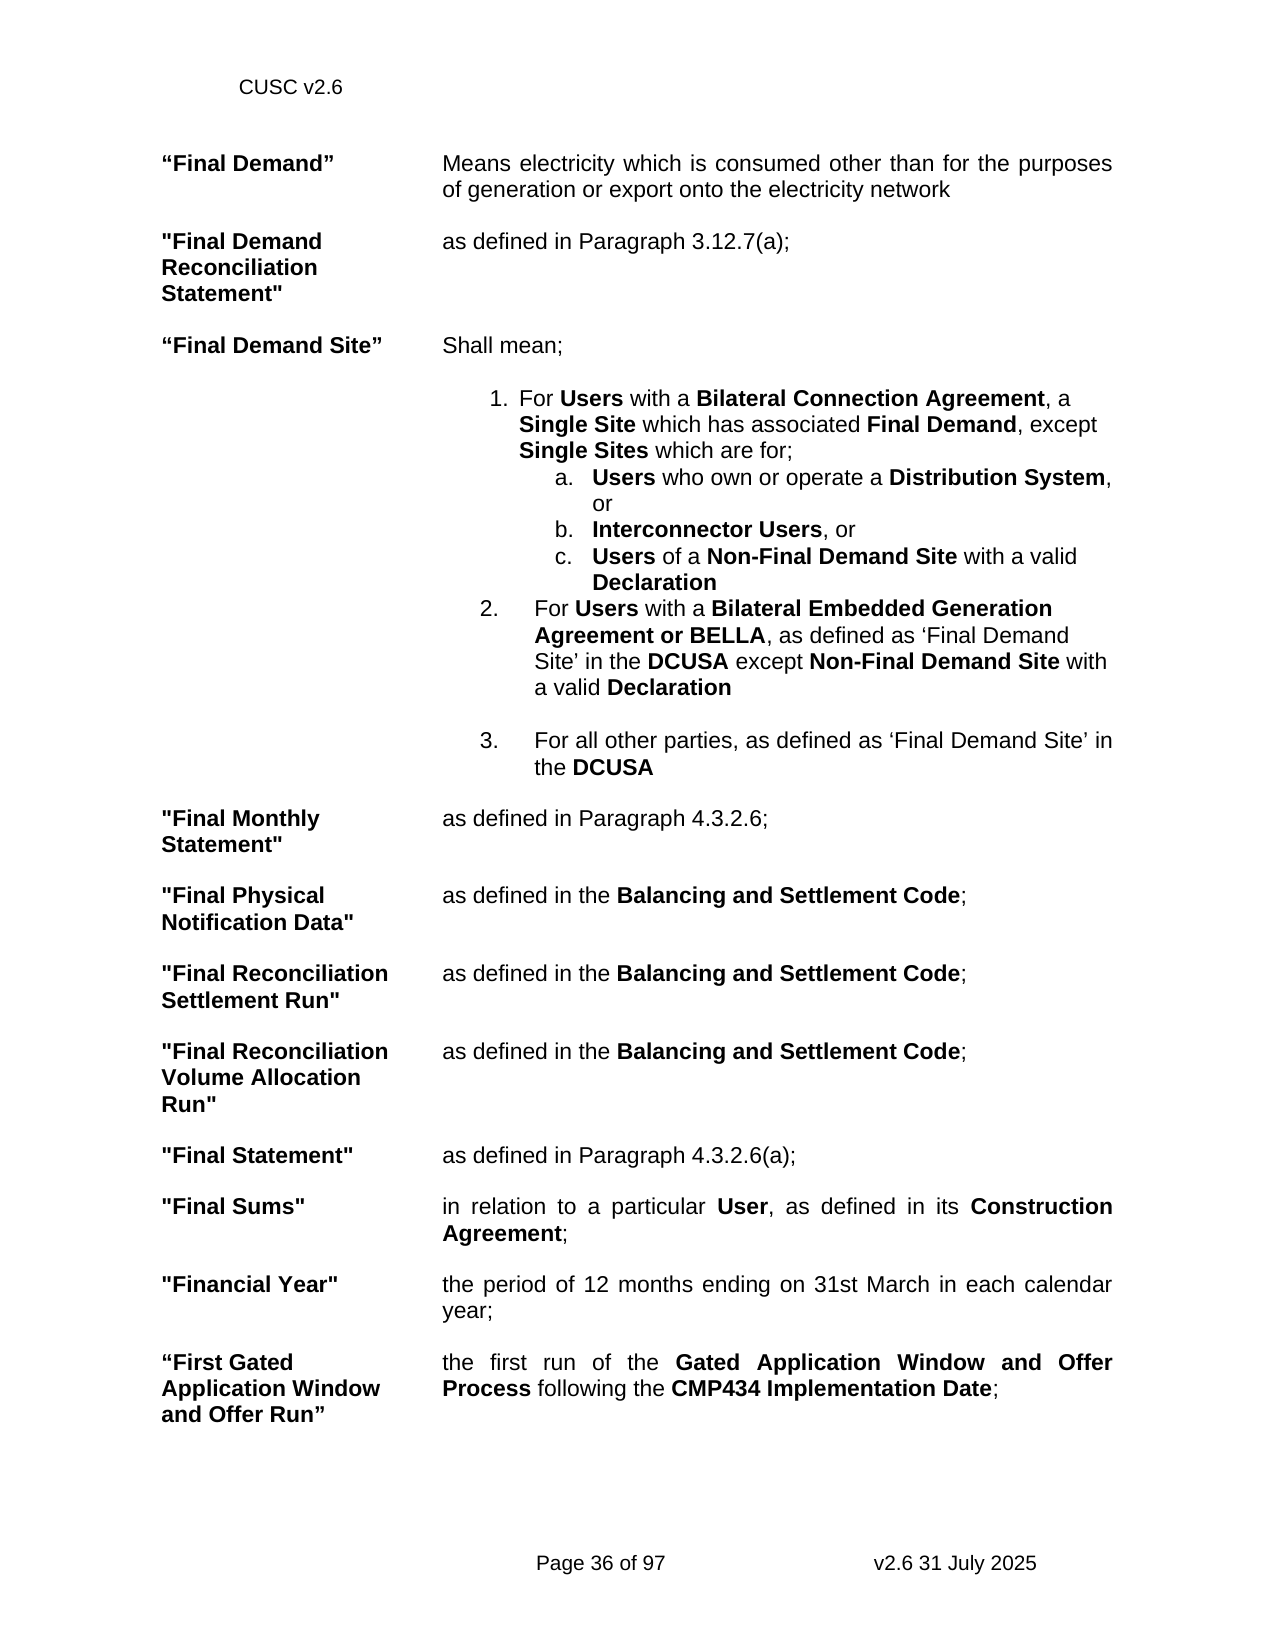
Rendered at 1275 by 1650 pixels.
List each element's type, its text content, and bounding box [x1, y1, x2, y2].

table_cell the first run of the Gated Application Window and Offer Process following the CMP434 Implementation Date; [431, 1349, 1124, 1453]
table_cell "Final Reconciliation Settlement Run" [150, 960, 431, 1038]
table_cell Shall mean; For Users with a Bilateral Connection Agreement, a Single Site which has associated Final Demand, except Single Sites which are for; Users who own or operate a Distribution System, or Interconnector Users, or Users of a Non-Final Demand Site with a valid Declaration For Users with a Bilateral Embedded Generation Agreement or BELLA, as defined as ‘Final Demand Site’ in the DCUSA except Non-Final Demand Site with a valid Declaration For all other parties, as defined as ‘Final Demand Site’ in the DCUSA [431, 332, 1124, 805]
table_cell "Final Sums" [150, 1193, 431, 1271]
table_cell "Final Demand Reconciliation Statement" [150, 228, 431, 332]
table_cell as defined in Paragraph 3.12.7(a); [431, 228, 1124, 332]
table_cell “Final Demand” [150, 150, 431, 228]
table_cell as defined in the Balancing and Settlement Code; [431, 883, 1124, 960]
table_cell the period of 12 months ending on 31st March in each calendar year; [431, 1271, 1124, 1349]
table_cell “Final Demand Site” [150, 332, 431, 805]
table_cell "Final Physical Notification Data" [150, 883, 431, 960]
table_cell "Final Reconciliation Volume Allocation Run" [150, 1038, 431, 1142]
table_cell Means electricity which is consumed other than for the purposes of generation or export onto the electricity network [431, 150, 1124, 228]
table_cell "Final Statement" [150, 1142, 431, 1193]
table_cell “First Gated Application Window and Offer Run” [150, 1349, 431, 1453]
table_cell "Financial Year" [150, 1271, 431, 1349]
table_cell as defined in the Balancing and Settlement Code; [431, 1038, 1124, 1142]
table_cell in relation to a particular User, as defined in its Construction Agreement; [431, 1193, 1124, 1271]
table_cell as defined in the Balancing and Settlement Code; [431, 960, 1124, 1038]
table_cell "Final Monthly Statement" [150, 805, 431, 882]
table_cell as defined in Paragraph 4.3.2.6; [431, 805, 1124, 882]
table_cell as defined in Paragraph 4.3.2.6(a); [431, 1142, 1124, 1193]
